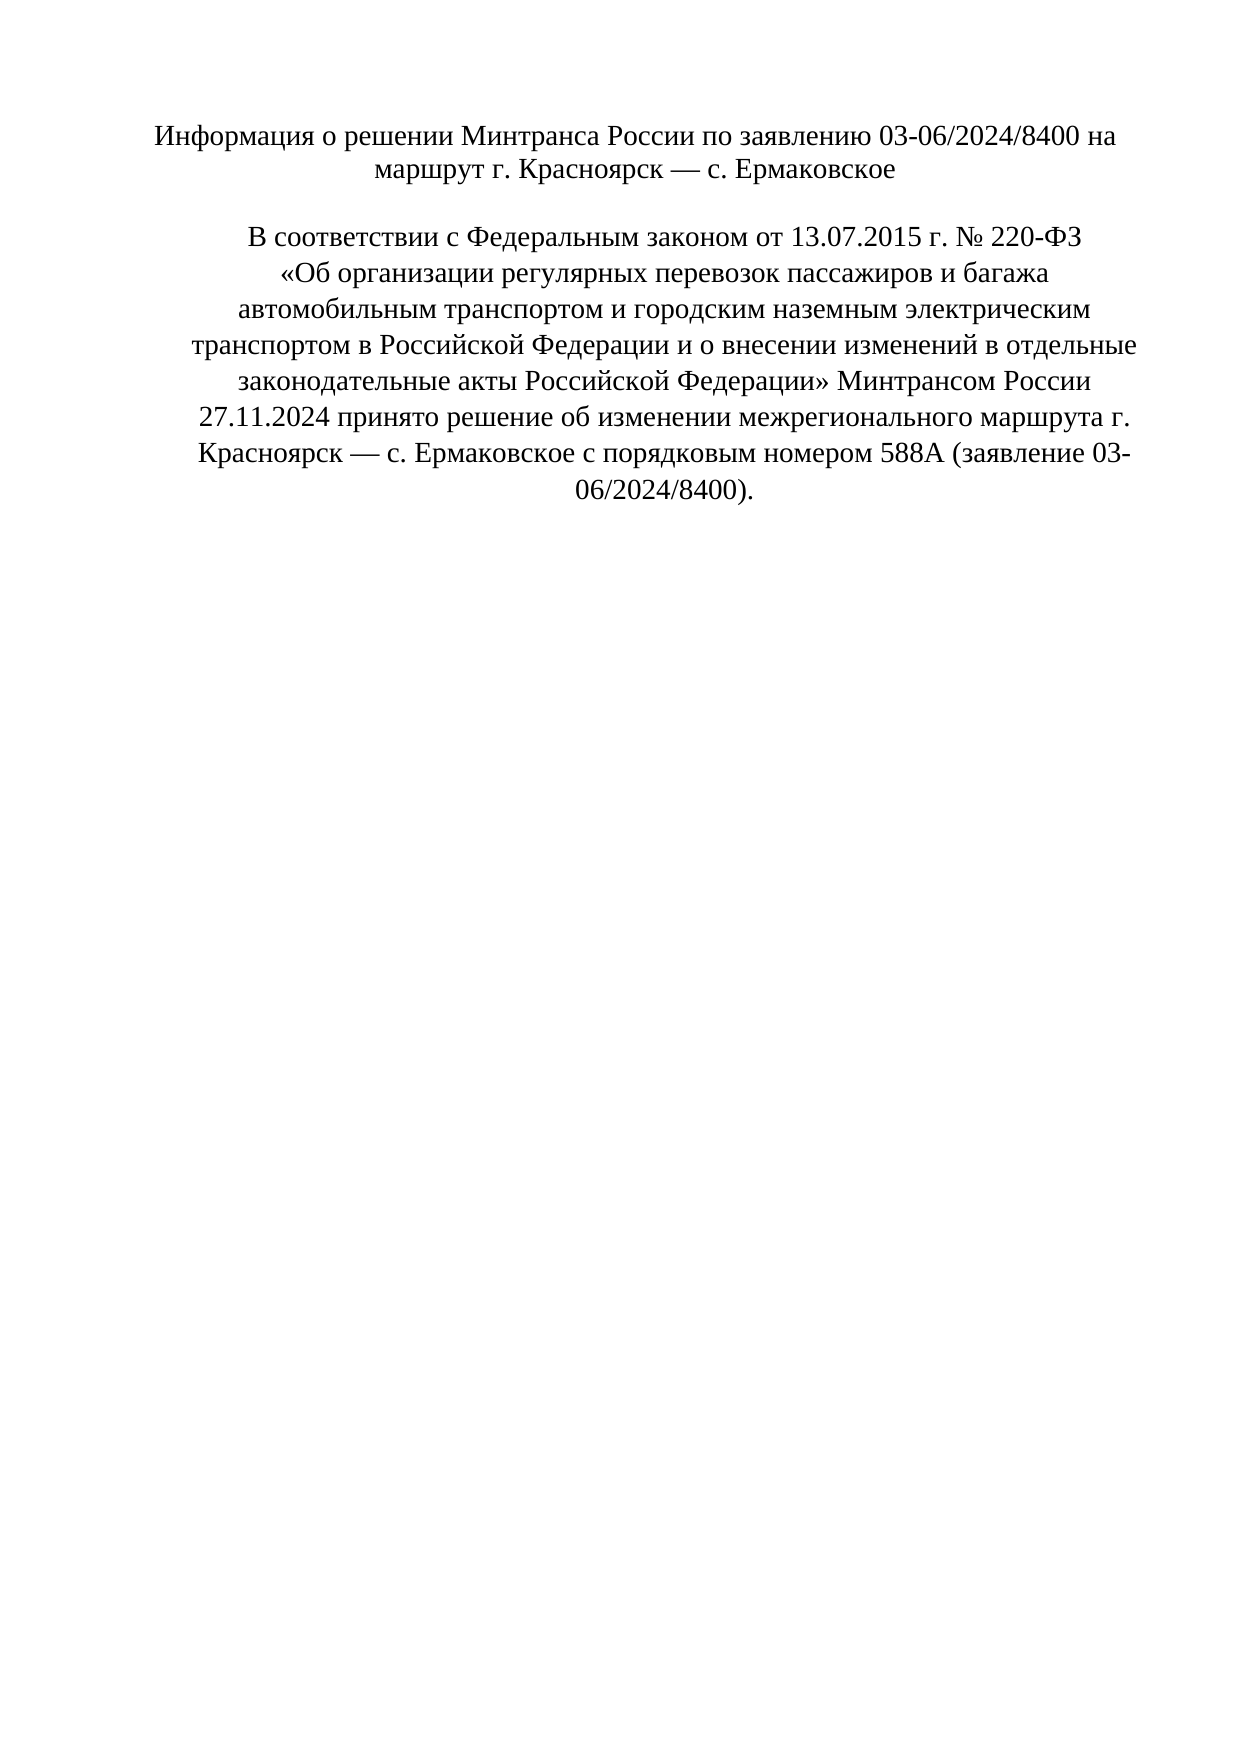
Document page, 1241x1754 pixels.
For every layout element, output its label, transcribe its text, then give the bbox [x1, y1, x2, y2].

text В соответствии с Федеральным законом от 13.07.2015 г. № 220-ФЗ «Об организации регулярных перевозок пассажиров и багажа автомобильным транспортом и городским наземным электрическим транспортом в Российской Федерации и о внесении изменений в отдельные законодательные акты Российской Федерации» Минтрансом России 27.11.2024 принято решение об изменении межрегионального маршрута г. Красноярск — с. Ермаковское с порядковым номером 588А (заявление 03-06/2024/8400). [177, 219, 1152, 505]
text Информация о решении Минтранса России по заявлению 03-06/2024/8400 на маршрут г. Красноярск — с. Ермаковское [118, 118, 1152, 185]
